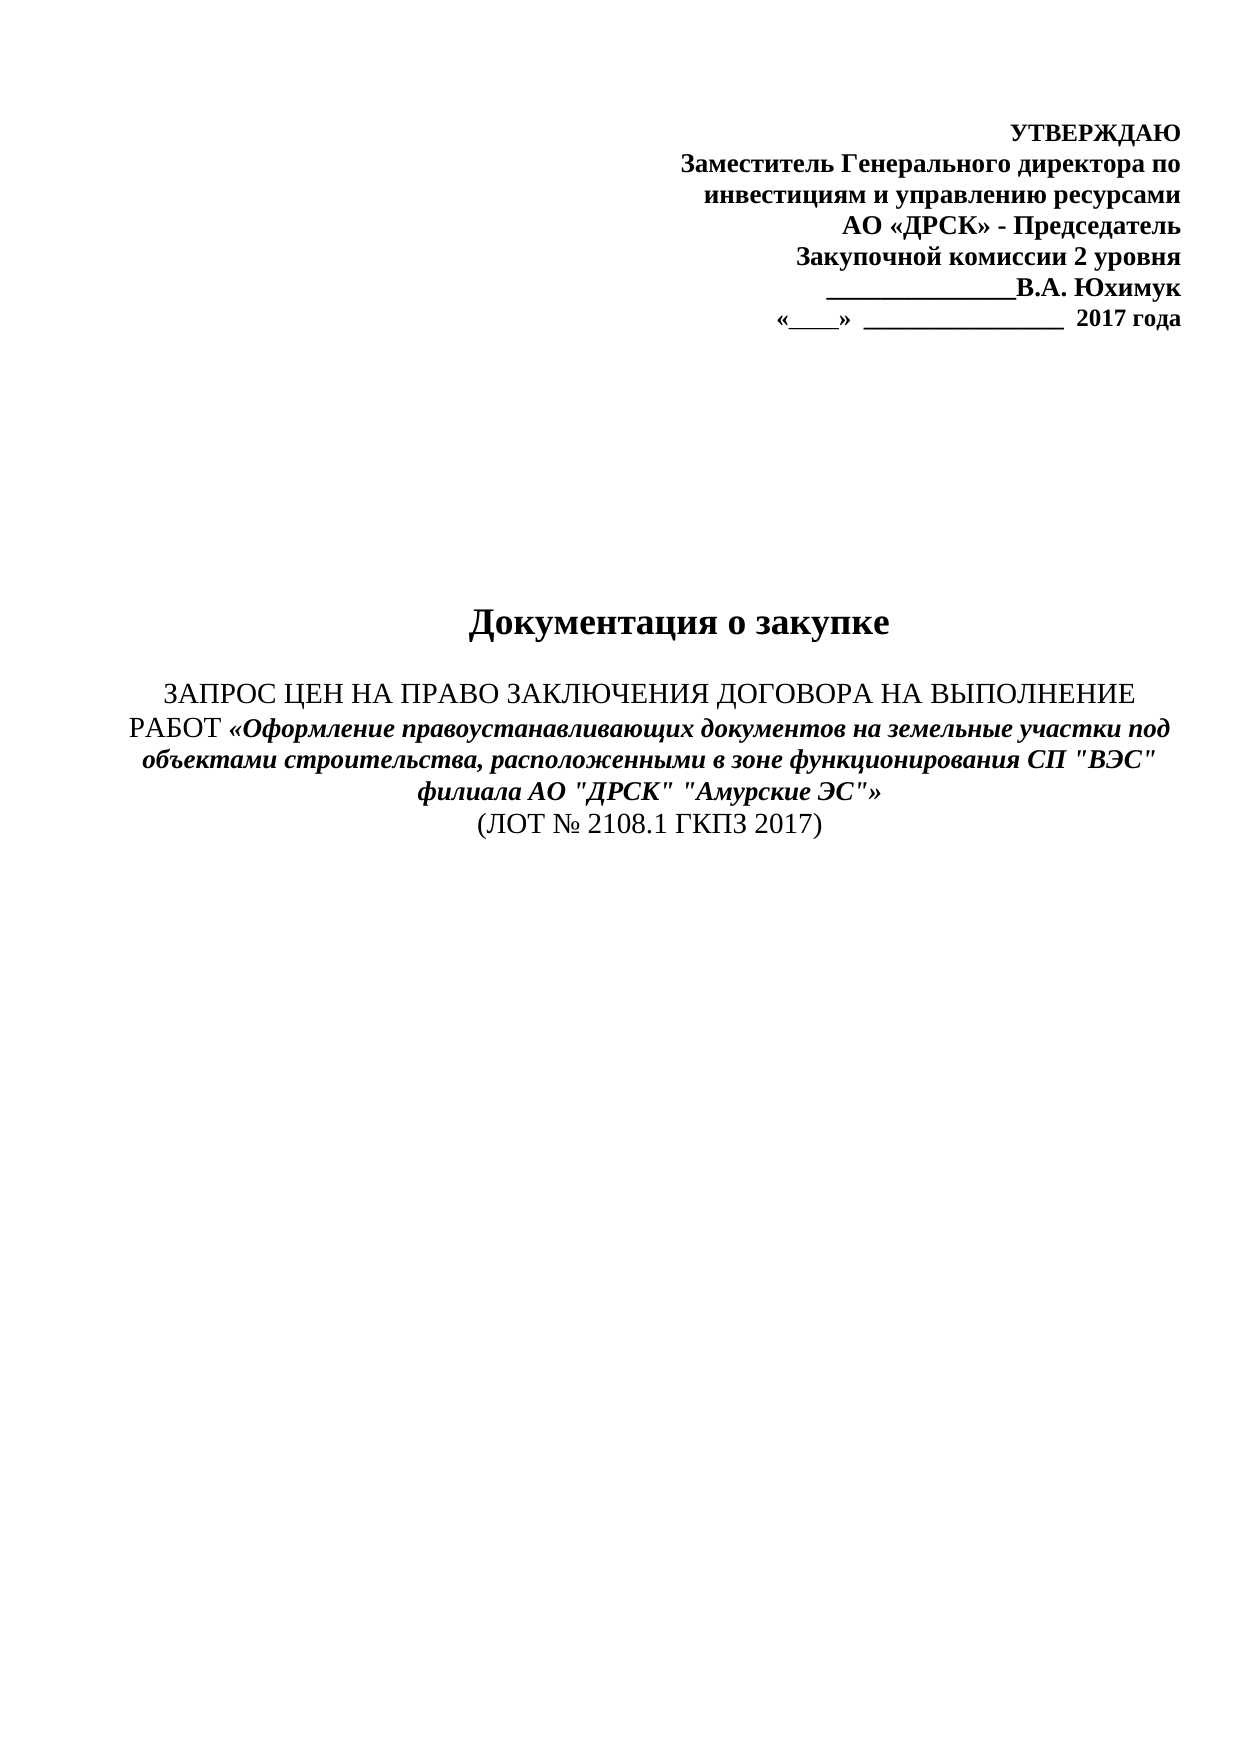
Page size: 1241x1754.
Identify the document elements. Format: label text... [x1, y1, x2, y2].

text УТВЕРЖДАЮ [743, 118, 1181, 147]
text Документация о закупке [118, 600, 1181, 643]
text АО «ДРСК» - Председатель Закупочной комиссии 2 уровня [478, 209, 1181, 271]
text инвестициям и управлению ресурсами [472, 178, 1181, 209]
text Заместитель Генерального директора по [472, 147, 1181, 178]
text (ЛОТ № 2108.1 ГКПЗ 2017) [118, 806, 1181, 839]
text ______________В.А. Юхимук «____» ________________ 2017 года [664, 271, 1181, 331]
text ЗАПРОС ЦЕН НА ПРАВО ЗАКЛЮЧЕНИЯ ДОГОВОРА НА ВЫПОЛНЕНИЕ РАБОТ «Оформление правоустанавливающих документов на земельные участки под объектами строительства, расположенными в зоне функционирования СП "ВЭС" филиала АО "ДРСК" "Амурские ЭС"» [118, 676, 1181, 806]
